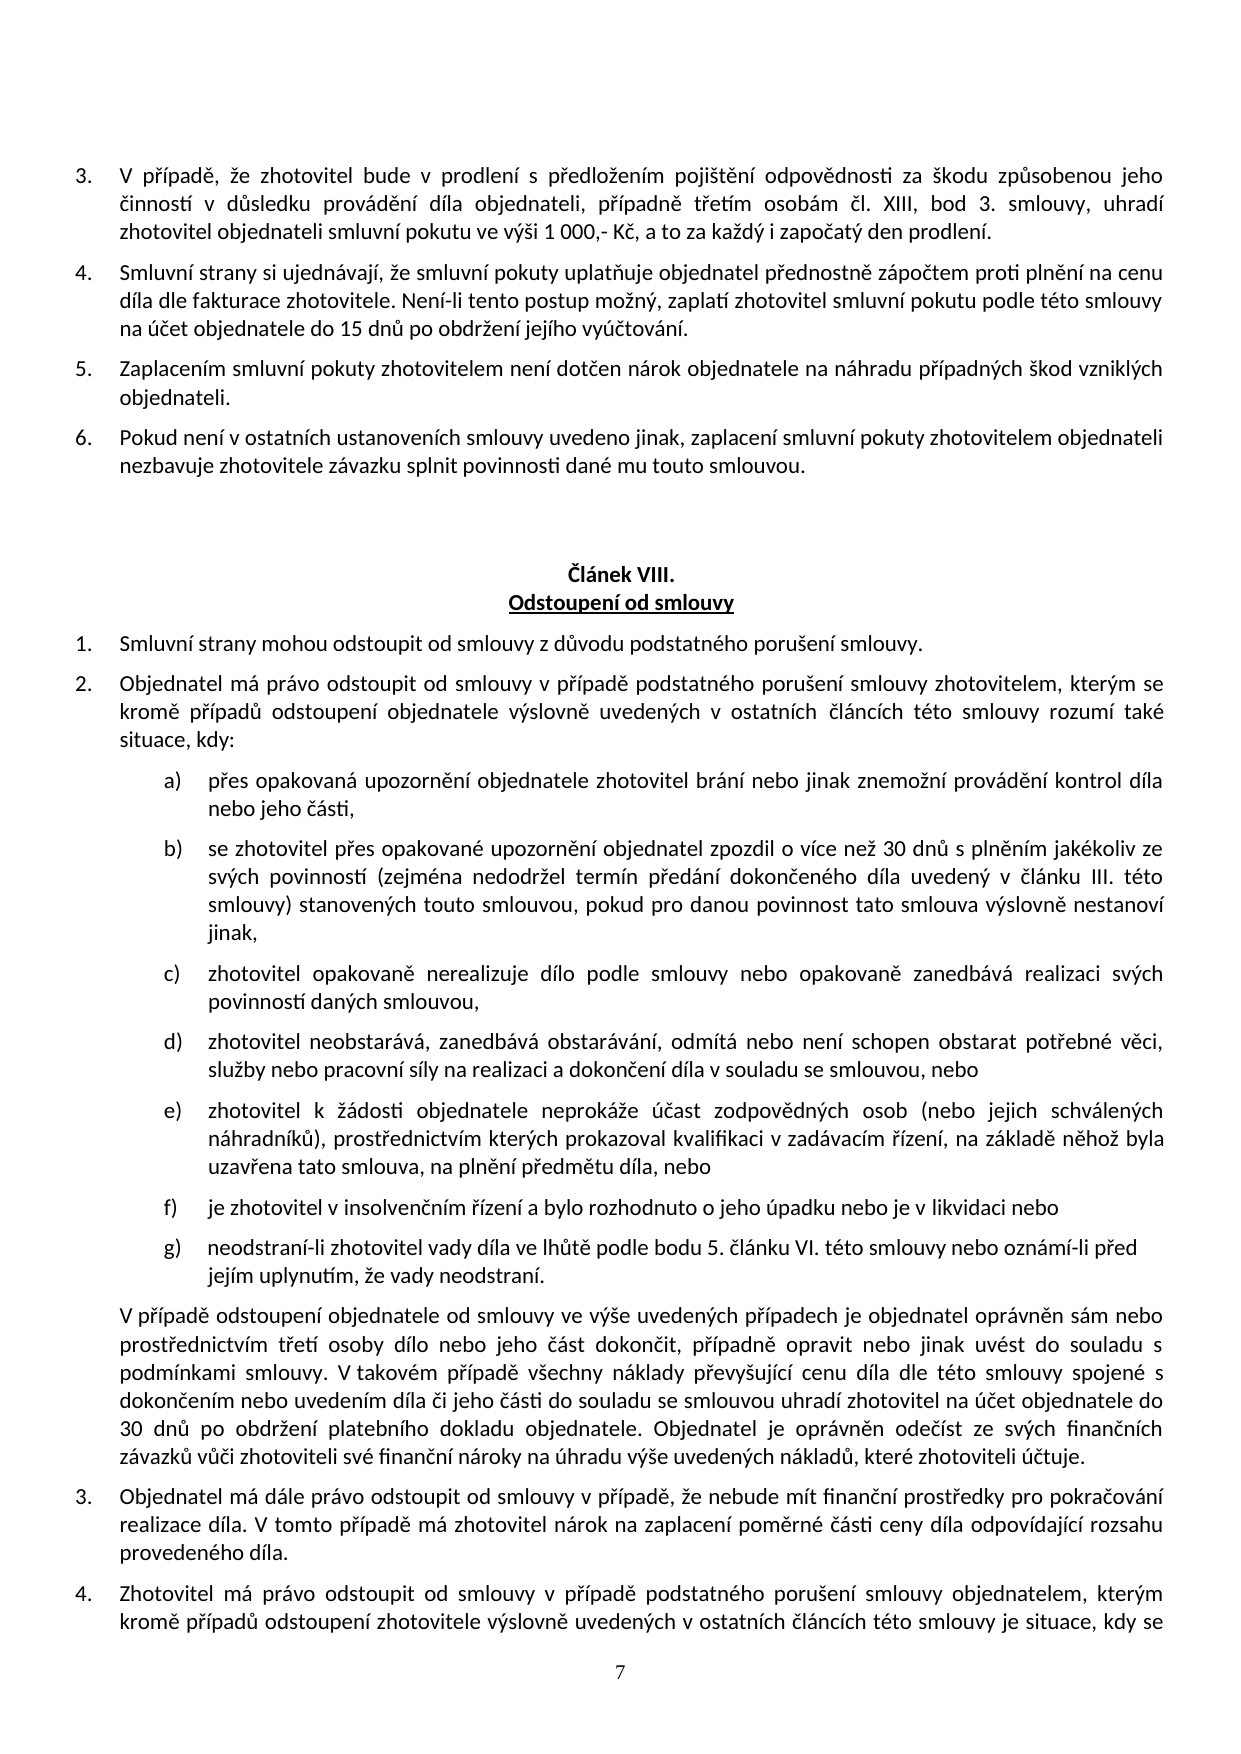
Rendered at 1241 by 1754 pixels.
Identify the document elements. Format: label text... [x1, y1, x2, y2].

text a) přes opakovaná upozornění objednatele zhotovitel brání nebo jinak znemožní provádění kontrol díla nebo jeho části, [164, 766, 1165, 822]
list Zaplacením smluvní pokuty zhotovitelem není dotčen nárok objednatele na náhradu případných škod vzniklých objednateli. [75, 354, 1165, 411]
list V případě, že zhotovitel bude v prodlení s předložením pojištění odpovědnosti za škodu způsobenou jeho činností v důsledku provádění díla objednateli, případně třetím osobám čl. XIII, bod 3. smlouvy, uhradí zhotovitel objednateli smluvní pokutu ve výši 1 000,- Kč, a to za každý i započatý den prodlení. [75, 161, 1165, 246]
text c) zhotovitel opakovaně nerealizuje dílo podle smlouvy nebo opakovaně zanedbává realizaci svých povinností daných smlouvou, [164, 959, 1165, 1015]
text g) neodstraní-li zhotovitel vady díla ve lhůtě podle bodu 5. článku VI. této smlouvy nebo oznámí-li před jejím uplynutím, že vady neodstraní. [164, 1233, 1165, 1289]
list Smluvní strany si ujednávají, že smluvní pokuty uplatňuje objednatel přednostně zápočtem proti plnění na cenu díla dle fakturace zhotovitele. Není-li tento postup možný, zaplatí zhotovitel smluvní pokutu podle této smlouvy na účet objednatele do 15 dnů po obdržení jejího vyúčtování. [75, 258, 1165, 342]
text Odstoupení od smlouvy [75, 588, 1168, 616]
text 3. Objednatel má dále právo odstoupit od smlouvy v případě, že nebude mít finanční prostředky pro pokračování realizace díla. V tomto případě má zhotovitel nárok na zaplacení poměrné části ceny díla odpovídající rozsahu provedeného díla. [75, 1482, 1165, 1566]
text Článek VIII. [75, 560, 1168, 588]
text V případě odstoupení objednatele od smlouvy ve výše uvedených případech je objednatel oprávněn sám nebo prostřednictvím třetí osoby dílo nebo jeho část dokončit, případně opravit nebo jinak uvést do souladu s podmínkami smlouvy. V takovém případě všechny náklady převyšující cenu díla dle této smlouvy spojené s dokončením nebo uvedením díla či jeho části do souladu se smlouvou uhradí zhotovitel na účet objednatele do 30 dnů po obdržení platebního dokladu objednatele. Objednatel je oprávněn odečíst ze svých finančních závazků vůči zhotoviteli své finanční nároky na úhradu výše uvedených nákladů, které zhotoviteli účtuje. [119, 1302, 1165, 1470]
text e) zhotovitel k žádosti objednatele neprokáže účast zodpovědných osob (nebo jejich schválených náhradníků), prostřednictvím kterých prokazoval kvalifikaci v zadávacím řízení, na základě něhož byla uzavřena tato smlouva, na plnění předmětu díla, nebo [164, 1096, 1165, 1180]
text d) zhotovitel neobstarává, zanedbává obstarávání, odmítá nebo není schopen obstarat potřebné věci, služby nebo pracovní síly na realizaci a dokončení díla v souladu se smlouvou, nebo [164, 1027, 1165, 1083]
text 2. Objednatel má právo odstoupit od smlouvy v případě podstatného porušení smlouvy zhotovitelem, kterým se kromě případů odstoupení objednatele výslovně uvedených v ostatních článcích této smlouvy rozumí také situace, kdy: [75, 669, 1165, 753]
text b) se zhotovitel přes opakované upozornění objednatel zpozdil o více než 30 dnů s plněním jakékoliv ze svých povinností (zejména nedodržel termín předání dokončeného díla uvedený v článku III. této smlouvy) stanovených touto smlouvou, pokud pro danou povinnost tato smlouva výslovně nestanoví jinak, [164, 834, 1165, 946]
list Pokud není v ostatních ustanoveních smlouvy uvedeno jinak, zaplacení smluvní pokuty zhotovitelem objednateli nezbavuje zhotovitele závazku splnit povinnosti dané mu touto smlouvou. [75, 423, 1165, 479]
text f) je zhotovitel v insolvenčním řízení a bylo rozhodnuto o jeho úpadku nebo je v likvidaci nebo [164, 1193, 1165, 1221]
text 1. Smluvní strany mohou odstoupit od smlouvy z důvodu podstatného porušení smlouvy. [75, 629, 1165, 657]
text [75, 1579, 1165, 1635]
